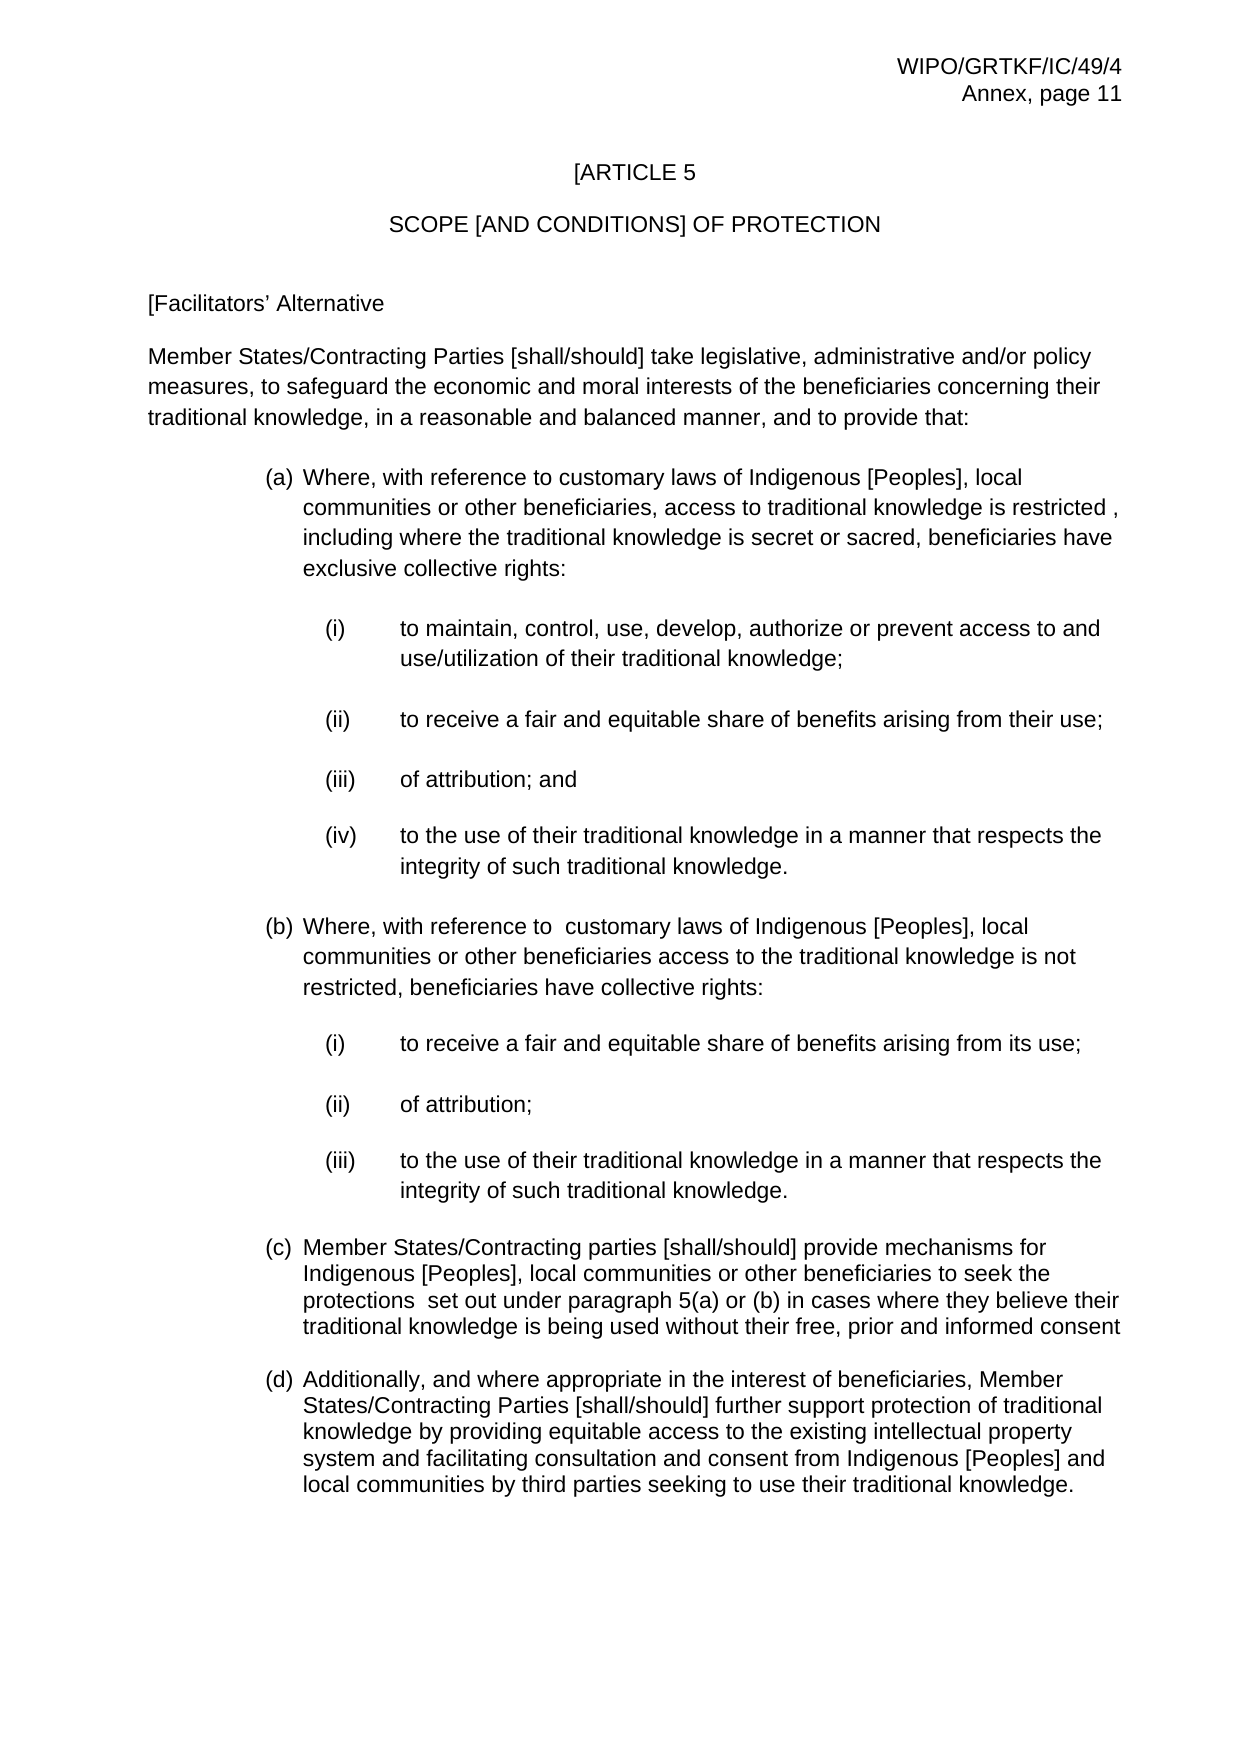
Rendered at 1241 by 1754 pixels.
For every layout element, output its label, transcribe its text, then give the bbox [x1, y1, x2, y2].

list Where, with reference to customary laws of Indigenous [Peoples], local communities or other beneficiaries, access to traditional knowledge is restricted , including where the traditional knowledge is secret or sacred, beneficiaries have exclusive collective rights: [265, 464, 1122, 581]
text [ARTICLE 5 [148, 158, 1122, 185]
list Member States/Contracting parties [shall/should] provide mechanisms for Indigenous [Peoples], local communities or other beneficiaries to seek the protections set out under paragraph 5(a) or (b) in cases where they believe their traditional knowledge is being used without their free, prior and informed consent [265, 1234, 1122, 1339]
list of attribution; [325, 1091, 1122, 1117]
list Additionally, and where appropriate in the interest of beneficiaries, Member States/Contracting Parties [shall/should] further support protection of traditional knowledge by providing equitable access to the existing intellectual property system and facilitating consultation and consent from Indigenous [Peoples] and local communities by third parties seeking to use their traditional knowledge. [265, 1366, 1122, 1497]
list to maintain, control, use, develop, authorize or prevent access to and use/utilization of their traditional knowledge; [325, 615, 1122, 671]
list to receive a fair and equitable share of benefits arising from its use; [325, 1030, 1122, 1056]
list to the use of their traditional knowledge in a manner that respects the integrity of such traditional knowledge. [325, 1147, 1122, 1204]
list to receive a fair and equitable share of benefits arising from their use; [325, 706, 1122, 732]
list to the use of their traditional knowledge in a manner that respects the integrity of such traditional knowledge. [325, 822, 1122, 879]
list Where, with reference to customary laws of Indigenous [Peoples], local communities or other beneficiaries access to the traditional knowledge is not restricted, beneficiaries have collective rights: [265, 913, 1122, 1000]
list of attribution; and [325, 766, 1122, 792]
text SCOPE [AND CONDITIONS] OF PROTECTION [148, 211, 1122, 238]
text [Facilitators’ Alternative [148, 290, 1122, 317]
text Member States/Contracting Parties [shall/should] take legislative, administrative and/or policy measures, to safeguard the economic and moral interests of the beneficiaries concerning their traditional knowledge, in a reasonable and balanced manner, and to provide that: [148, 343, 1122, 430]
